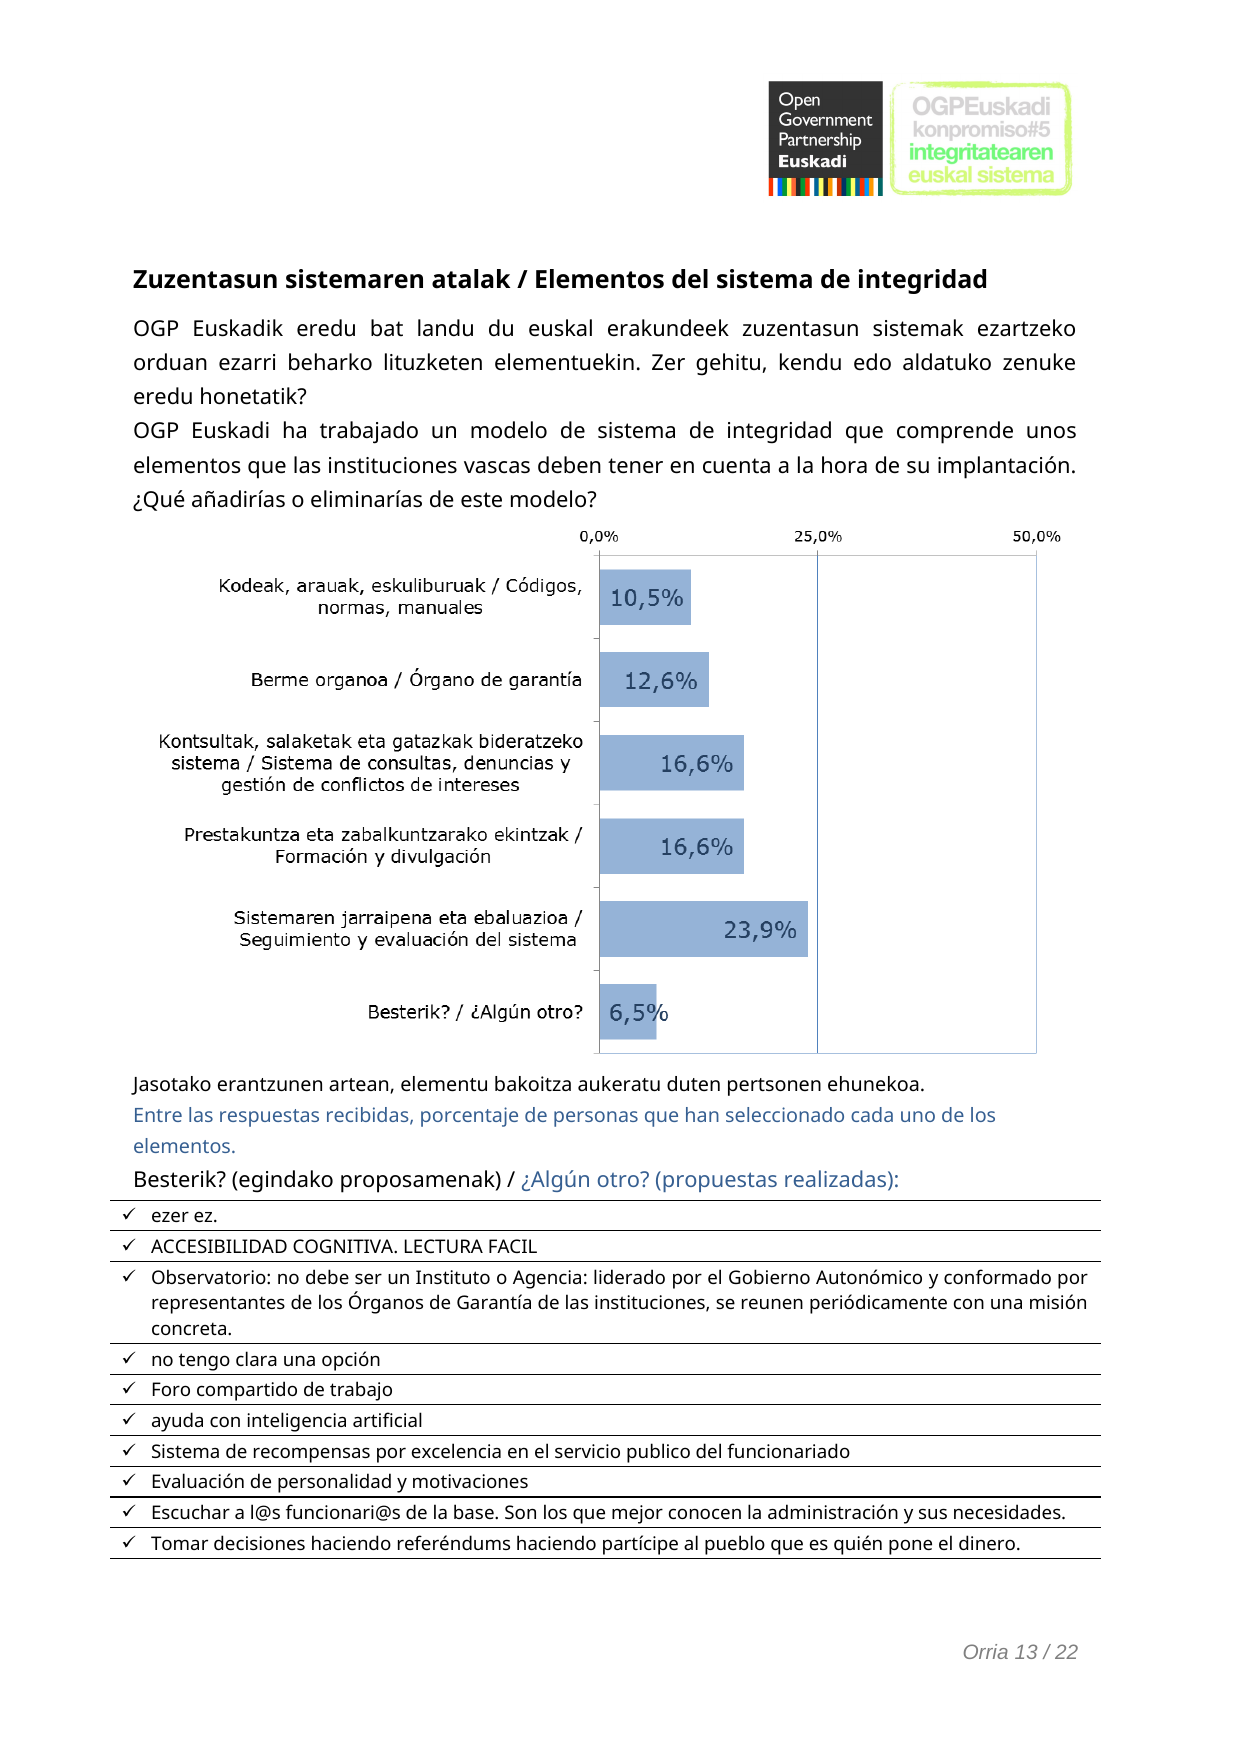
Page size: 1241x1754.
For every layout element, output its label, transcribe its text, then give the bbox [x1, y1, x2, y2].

text Zuzentasun sistemaren atalak / Elementos del sistema de integridad [133, 261, 1078, 295]
table_cell Foro compartido de trabajo [110, 1375, 1101, 1404]
picture [763, 73, 1078, 203]
table_cell Sistema de recompensas por excelencia en el servicio publico del funcionariado [110, 1436, 1101, 1466]
table_cell no tengo clara una opción [110, 1344, 1101, 1373]
table_cell Tomar decisiones haciendo referéndums haciendo partícipe al pueblo que es quién pone el dinero. [110, 1528, 1101, 1558]
text Entre las respuestas recibidas, porcentaje de personas que han seleccionado cada uno de los elementos. [133, 1102, 1078, 1159]
table_cell ACCESIBILIDAD COGNITIVA. LECTURA FACIL [110, 1231, 1101, 1261]
text Besterik? (egindako proposamenak) / ¿Algún otro? (propuestas realizadas): [133, 1163, 1078, 1193]
table_header ezer ez. [110, 1201, 1101, 1230]
table_cell Evaluación de personalidad y motivaciones [110, 1467, 1101, 1496]
text Jasotako erantzunen artean, elementu bakoitza aukeratu duten pertsonen ehunekoa. [133, 1071, 1078, 1098]
table_cell Observatorio: no debe ser un Instituto o Agencia: liderado por el Gobierno Autonómico y conformado por representantes de los Órganos de Garantía de las instituciones, se reunen periódicamente con una misión concreta. [110, 1262, 1101, 1343]
table_cell Escuchar a l@s funcionari@s de la base. Son los que mejor conocen la administración y sus necesidades. [110, 1498, 1101, 1527]
picture [147, 518, 1078, 1071]
text OGP Euskadi ha trabajado un modelo de sistema de integridad que comprende unos elementos que las instituciones vascas deben tener en cuenta a la hora de su implantación. ¿Qué añadirías o eliminarías de este modelo? [133, 416, 1078, 514]
text OGP Euskadik eredu bat landu du euskal erakundeek zuzentasun sistemak ezartzeko orduan ezarri beharko lituzketen elementuekin. Zer gehitu, kendu edo aldatuko zenuke eredu honetatik? [133, 313, 1078, 411]
table_cell ayuda con inteligencia artificial [110, 1405, 1101, 1435]
